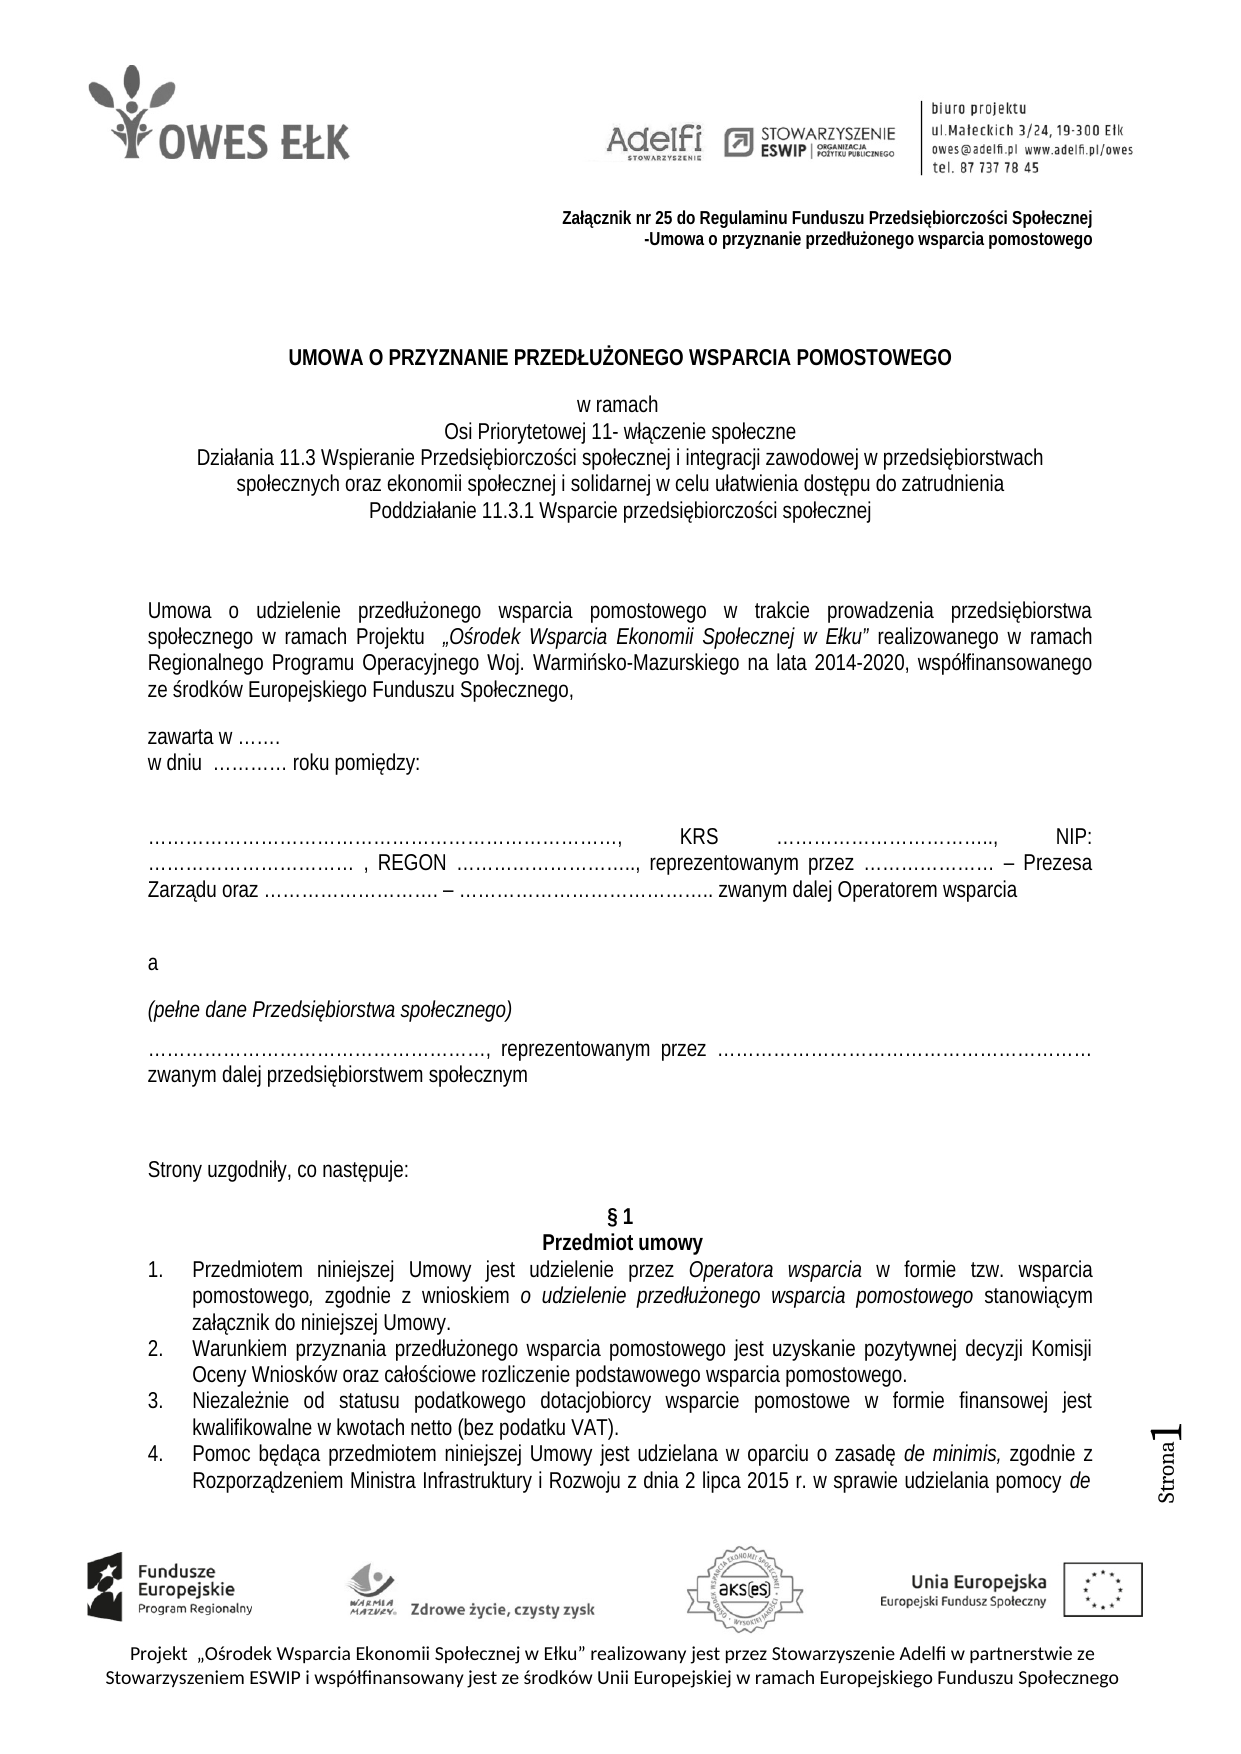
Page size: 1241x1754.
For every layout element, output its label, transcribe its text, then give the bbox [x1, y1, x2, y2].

text UMOWA O PRZYZNANIE PRZEDŁUŻONEGO WSPARCIA POMOSTOWEGO [148, 344, 1093, 371]
text Poddziałanie 11.3.1 Wsparcie przedsiębiorczości społecznej [148, 497, 1093, 523]
text § 1 [148, 1203, 1093, 1229]
text Przedmiot umowy [148, 1229, 1093, 1256]
list Niezależnie od statusu podatkowego dotacjobiorcy wsparcie pomostowe w formie finansowej jest kwalifikowalne w kwotach netto (bez podatku VAT). [148, 1387, 1093, 1440]
text Strony uzgodniły, co następuje: [148, 1156, 1093, 1182]
text w ramach Osi Priorytetowej 11- włączenie społeczne [148, 391, 1093, 444]
list Warunkiem przyznania przedłużonego wsparcia pomostowego jest uzyskanie pozytywnej decyzji Komisji Oceny Wniosków oraz całościowe rozliczenie podstawowego wsparcia pomostowego. [148, 1335, 1093, 1387]
picture [88, 65, 1218, 182]
text ………………………………………………, reprezentowanym przez …………………………………………………… zwanym dalej przedsiębiorstwem społecznym [148, 1035, 1093, 1088]
text (pełne dane Przedsiębiorstwa społecznego) [148, 996, 1093, 1023]
text a [148, 949, 1093, 975]
text Umowa o udzielenie przedłużonego wsparcia pomostowego w trakcie prowadzenia przedsiębiorstwa społecznego w ramach Projektu „Ośrodek Wsparcia Ekonomii Społecznej w Ełku” realizowanego w ramach Regionalnego Programu Operacyjnego Woj. Warmińsko-Mazurskiego na lata 2014-2020, współfinansowanego ze środków Europejskiego Funduszu Społecznego, [148, 597, 1093, 702]
text zawarta w ……. w dniu ………… roku pomiędzy: [148, 723, 1093, 776]
text Działania 11.3 Wspieranie Przedsiębiorczości społecznej i integracji zawodowej w przedsiębiorstwach społecznych oraz ekonomii społecznej i solidarnej w celu ułatwienia dostępu do zatrudnienia [148, 444, 1093, 497]
picture [14, 1530, 1217, 1641]
text Załącznik nr 25 do Regulaminu Funduszu Przedsiębiorczości Społecznej -Umowa o przyznanie przedłużonego wsparcia pomostowego [148, 207, 1093, 250]
list Przedmiotem niniejszej Umowy jest udzielenie przez Operatora wsparcia w formie tzw. wsparcia pomostowego, zgodnie z wnioskiem o udzielenie przedłużonego wsparcia pomostowego stanowiącym załącznik do niniejszej Umowy. [148, 1256, 1093, 1335]
text …………………………………………………………………, KRS …………………………….., NIP: …………………………… , REGON ……………………….., reprezentowanym przez ………………… – Prezesa Zarządu oraz ………………………. – ………………………………….. zwanym dalej Operatorem wsparcia [148, 823, 1093, 902]
